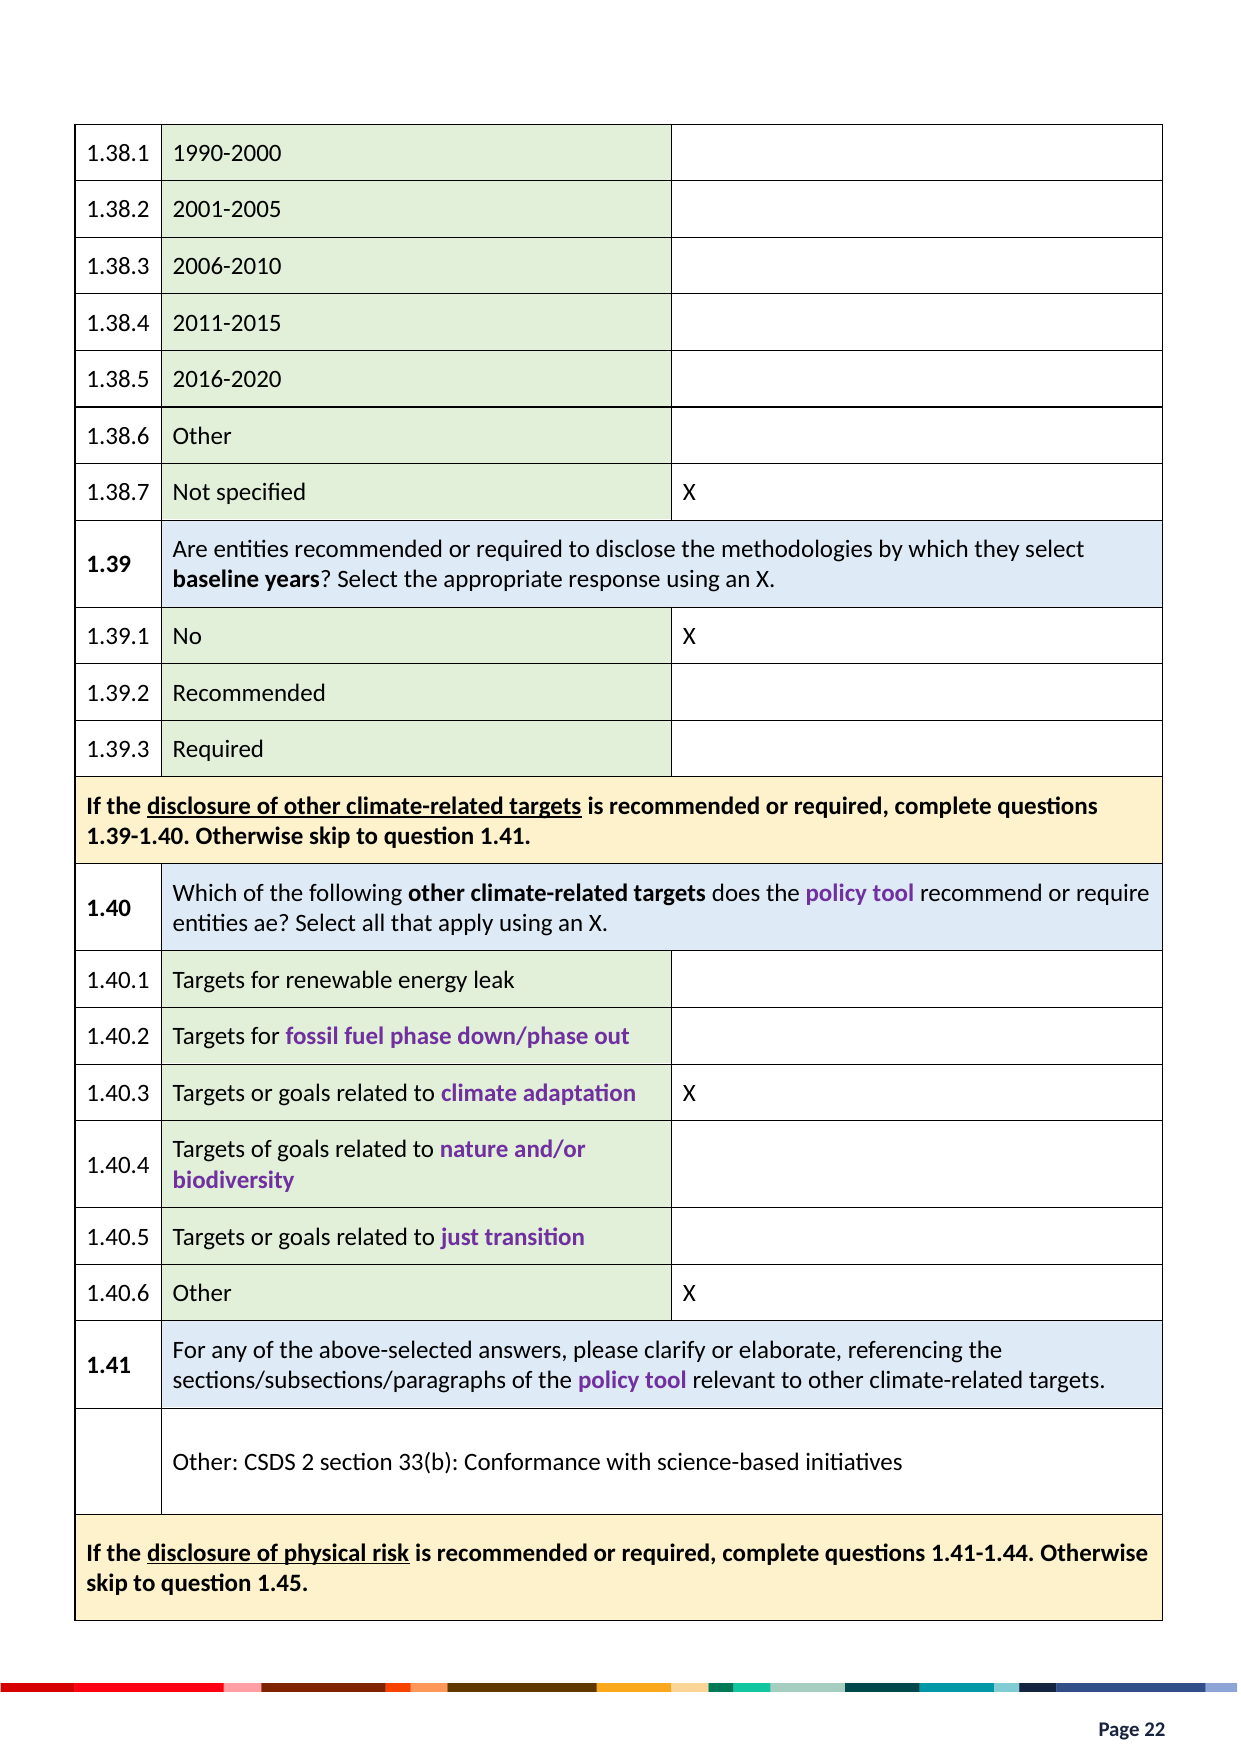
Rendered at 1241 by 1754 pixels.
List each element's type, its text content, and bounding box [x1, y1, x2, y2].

table_cell [672, 664, 1162, 720]
table_cell [672, 408, 1162, 463]
table_cell 1.40.3 [76, 1065, 161, 1120]
table_cell 1.39.2 [76, 664, 161, 720]
table_cell Recommended [162, 664, 671, 720]
table_cell Other [162, 1265, 671, 1320]
table_cell 1.40.5 [76, 1208, 161, 1264]
table_cell 1.41 [76, 1321, 161, 1407]
table_cell [672, 1121, 1162, 1207]
table_cell 1.40 [76, 864, 161, 950]
table_cell If the disclosure of other climate-related targets is recommended or required, complete questions 1.39-1.40. Otherwise skip to question 1.41. [76, 777, 1162, 863]
table_cell 1.39.3 [76, 721, 161, 776]
table_cell 1.40.4 [76, 1121, 161, 1207]
table_cell Not specified [162, 464, 671, 519]
table_cell Targets or goals related to just transition [162, 1208, 671, 1264]
table_cell 1.38.5 [76, 351, 161, 406]
table_cell [672, 294, 1162, 350]
table_cell 1.39.1 [76, 608, 161, 663]
picture [0, 1683, 1236, 1692]
table_cell Other [162, 408, 671, 463]
table_cell [672, 181, 1162, 237]
table_cell 2011-2015 [162, 294, 671, 350]
table_cell Targets for fossil fuel phase down/phase out [162, 1008, 671, 1063]
table_cell 1.40.2 [76, 1008, 161, 1063]
table_cell [672, 125, 1162, 180]
table_cell 1.38.3 [76, 238, 161, 293]
table_cell 1.40.1 [76, 951, 161, 1007]
table_cell 1.38.2 [76, 181, 161, 237]
table_cell Which of the following other climate-related targets does the policy tool recommend or require entities ae? Select all that apply using an X. [162, 864, 1162, 950]
table_cell [672, 238, 1162, 293]
table_cell Other: CSDS 2 section 33(b): Conformance with science-based initiatives [162, 1409, 1162, 1514]
table_cell X [672, 1065, 1162, 1120]
table_cell [672, 1208, 1162, 1264]
table_cell [672, 721, 1162, 776]
table_cell X [672, 1265, 1162, 1320]
table_cell 2006-2010 [162, 238, 671, 293]
table_cell 1.40.6 [76, 1265, 161, 1320]
table_cell 1.38.6 [76, 408, 161, 463]
table_cell No [162, 608, 671, 663]
table_cell Required [162, 721, 671, 776]
table_cell 1.38.1 [76, 125, 161, 180]
table_cell [672, 951, 1162, 1007]
table_cell 2001-2005 [162, 181, 671, 237]
table_cell If the disclosure of physical risk is recommended or required, complete questions 1.41-1.44. Otherwise skip to question 1.45. [76, 1515, 1162, 1620]
table_cell 1.39 [76, 521, 161, 607]
table_cell X [672, 608, 1162, 663]
table_cell Are entities recommended or required to disclose the methodologies by which they select baseline years? Select the appropriate response using an X. [162, 521, 1162, 607]
table_cell For any of the above-selected answers, please clarify or elaborate, referencing the sections/subsections/paragraphs of the policy tool relevant to other climate-related targets. [162, 1321, 1162, 1407]
table_cell [672, 351, 1162, 406]
table_cell 2016-2020 [162, 351, 671, 406]
table_cell 1990-2000 [162, 125, 671, 180]
table_cell Targets of goals related to nature and/or biodiversity [162, 1121, 671, 1207]
table_cell X [672, 464, 1162, 519]
table_cell [76, 1409, 161, 1514]
table_cell [672, 1008, 1162, 1063]
table_cell Targets or goals related to climate adaptation [162, 1065, 671, 1120]
table_cell 1.38.7 [76, 464, 161, 519]
table_cell Targets for renewable energy leak [162, 951, 671, 1007]
table_cell 1.38.4 [76, 294, 161, 350]
